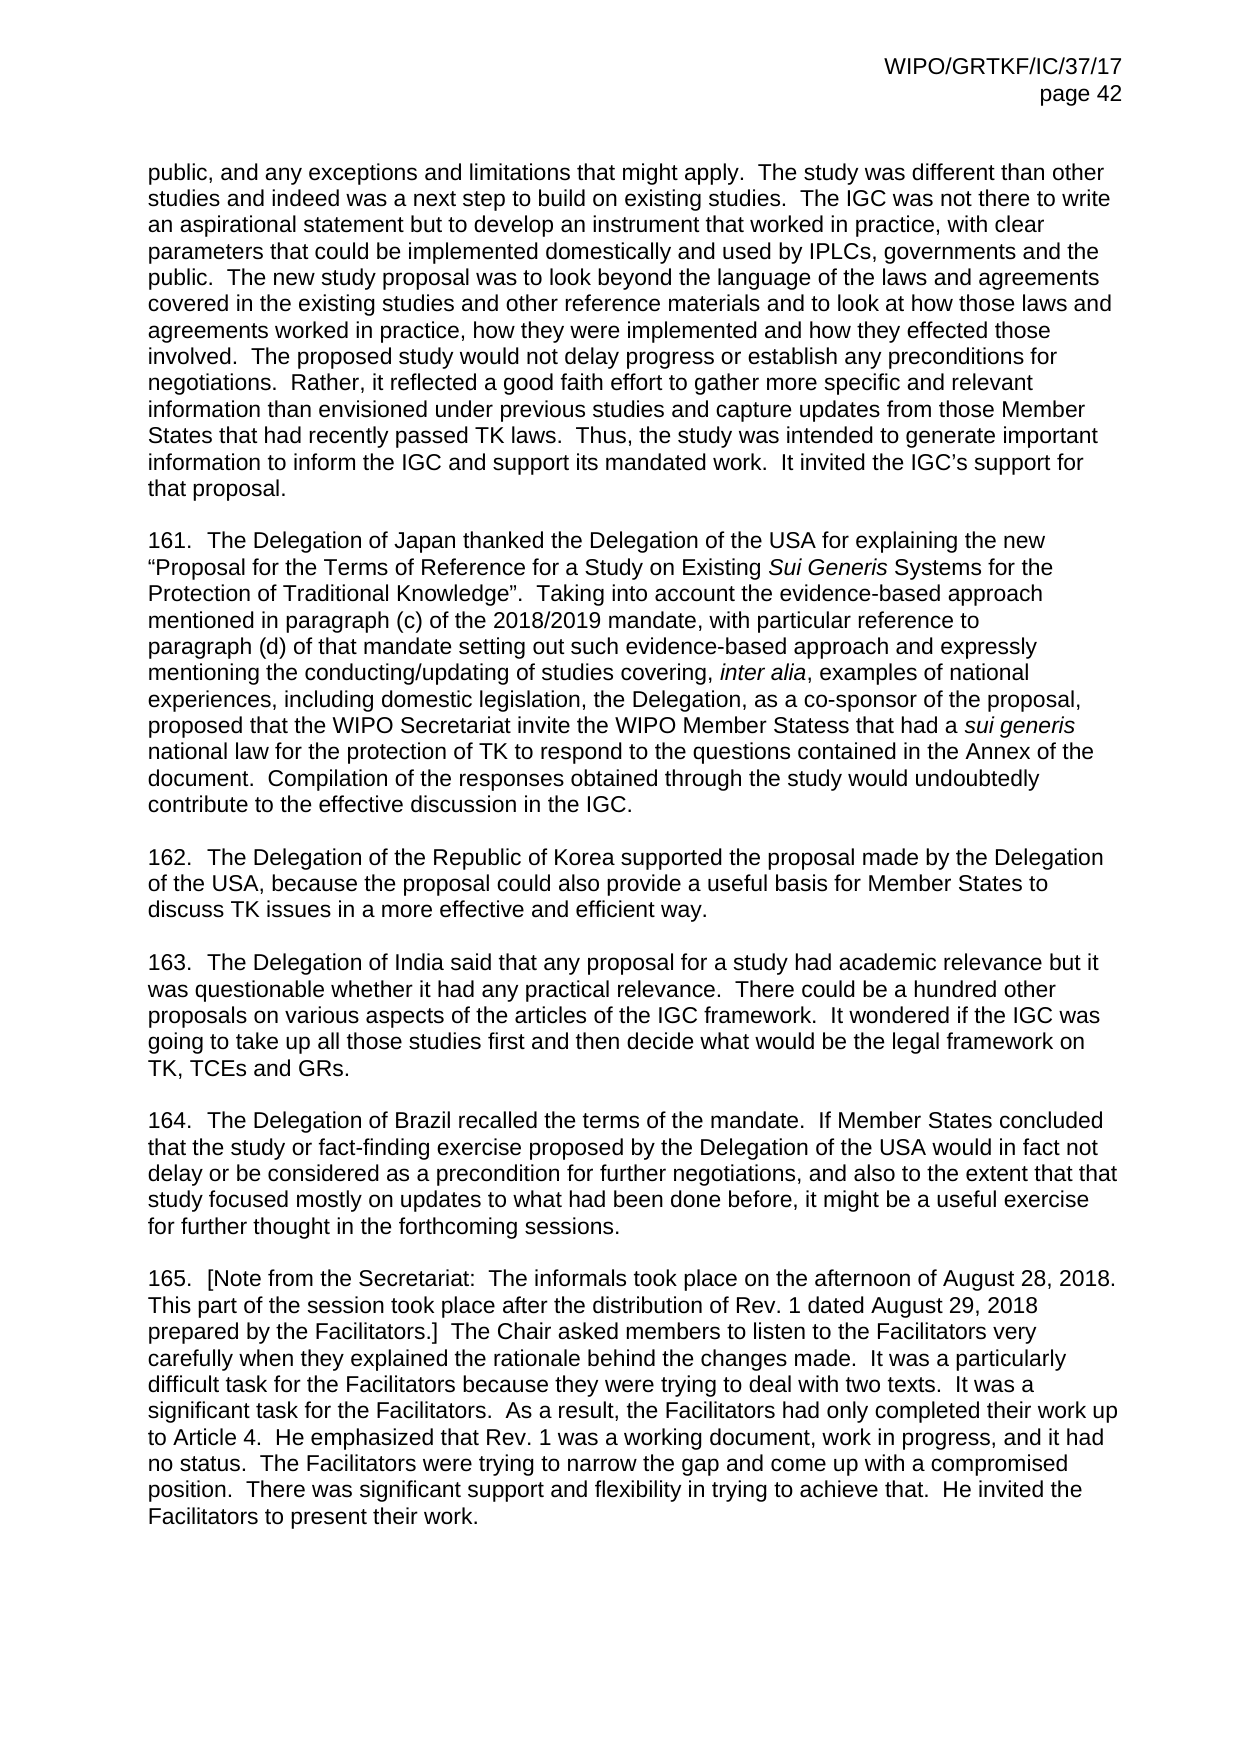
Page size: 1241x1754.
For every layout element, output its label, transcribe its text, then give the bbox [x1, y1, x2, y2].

list The Delegation of Japan thanked the Delegation of the USA for explaining the new “Proposal for the Terms of Reference for a Study on Existing Sui Generis Systems for the Protection of Traditional Knowledge”. Taking into account the evidence-based approach mentioned in paragraph (c) of the 2018/2019 mandate, with particular reference to paragraph (d) of that mandate setting out such evidence-based approach and expressly mentioning the conducting/updating of studies covering, inter alia, examples of national experiences, including domestic legislation, the Delegation, as a co-sponsor of the proposal, proposed that the WIPO Secretariat invite the WIPO Member Statess that had a sui generis national law for the protection of TK to respond to the questions contained in the Annex of the document. Compilation of the responses obtained through the study would undoubtedly contribute to the effective discussion in the IGC. [148, 527, 1122, 817]
list [Note from the Secretariat: The informals took place on the afternoon of August 28, 2018. This part of the session took place after the distribution of Rev. 1 dated August 29, 2018 prepared by the Facilitators.] The Chair asked members to listen to the Facilitators very carefully when they explained the rationale behind the changes made. It was a particularly difficult task for the Facilitators because they were trying to deal with two texts. It was a significant task for the Facilitators. As a result, the Facilitators had only completed their work up to Article 4. He emphasized that Rev. 1 was a working document, work in progress, and it had no status. The Facilitators were trying to narrow the gap and come up with a compromised position. There was significant support and flexibility in trying to achieve that. He invited the Facilitators to present their work. [148, 1265, 1122, 1529]
list The Delegation of India said that any proposal for a study had academic relevance but it was questionable whether it had any practical relevance. There could be a hundred other proposals on various aspects of the articles of the IGC framework. It wondered if the IGC was going to take up all those studies first and then decide what would be the legal framework on TK, TCEs and GRs. [148, 949, 1122, 1081]
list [148, 158, 1122, 501]
list The Delegation of the Republic of Korea supported the proposal made by the Delegation of the USA, because the proposal could also provide a useful basis for Member States to discuss TK issues in a more effective and efficient way. [148, 844, 1122, 923]
list The Delegation of Brazil recalled the terms of the mandate. If Member States concluded that the study or fact-finding exercise proposed by the Delegation of the USA would in fact not delay or be considered as a precondition for further negotiations, and also to the extent that that study focused mostly on updates to what had been done before, it might be a useful exercise for further thought in the forthcoming sessions. [148, 1107, 1122, 1239]
